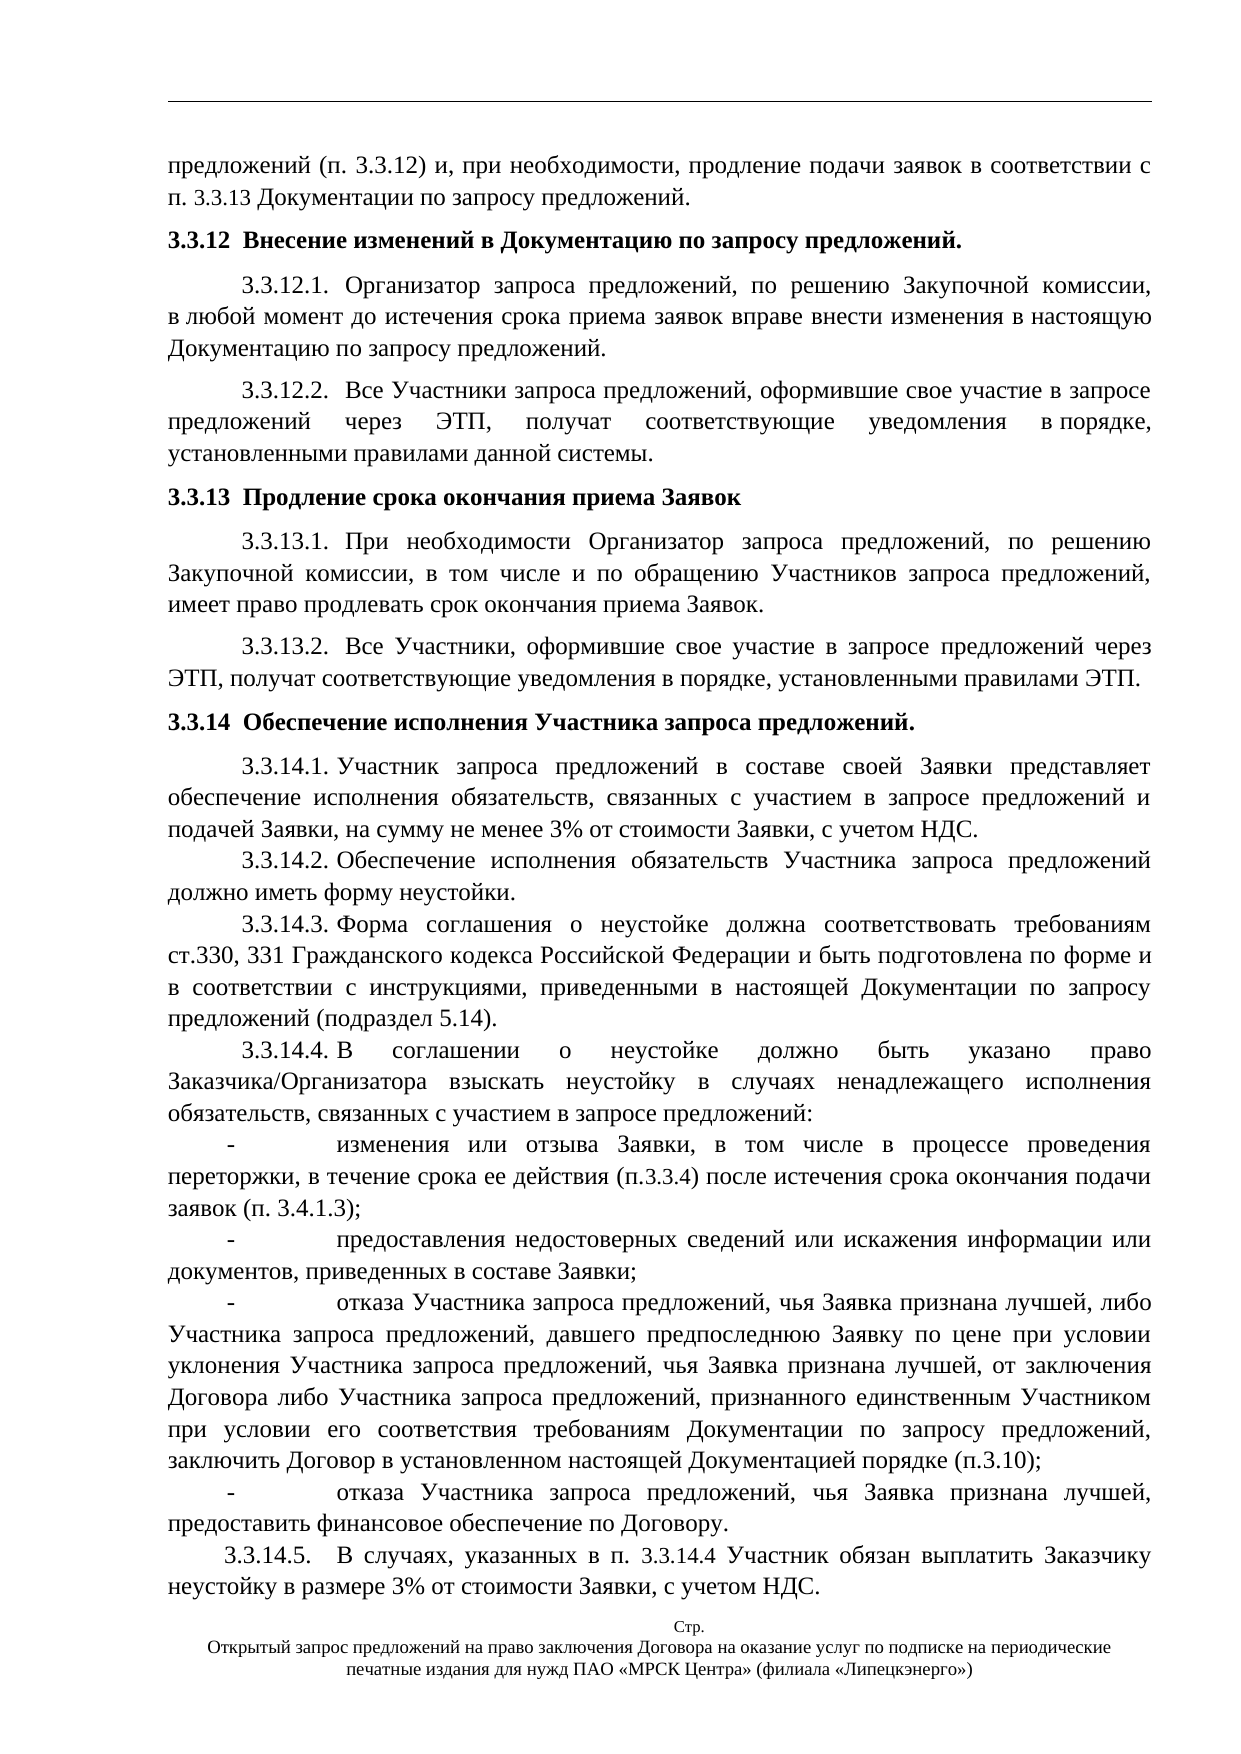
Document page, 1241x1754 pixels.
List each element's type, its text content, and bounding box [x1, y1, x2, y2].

list Участник запроса предложений в составе своей Заявки представляет обеспечение исполнения обязательств, связанных с участием в запросе предложений и подачей Заявки, на сумму не менее 3% от стоимости Заявки, с учетом НДС. [168, 751, 1152, 843]
list Все Участники запроса предложений, оформившие свое участие в запросе предложений через ЭТП, получат соответствующие уведомления в порядке, установленными правилами данной системы. [168, 375, 1152, 467]
list Все Участники, оформившие свое участие в запросе предложений через ЭТП, получат соответствующие уведомления в порядке, установленными правилами ЭТП. [168, 631, 1152, 691]
list Обеспечение исполнения обязательств Участника запроса предложений должно иметь форму неустойки. [168, 846, 1152, 906]
list изменения или отзыва Заявки, в том числе в процессе проведения переторжки, в течение срока ее действия (п.3.3.4) после истечения срока окончания подачи заявок (п. 3.4.1.3); [168, 1129, 1152, 1221]
list Форма соглашения о неустойке должна соответствовать требованиям ст.330, 331 Гражданского кодекса Российской Федерации и быть подготовлена по форме и в соответствии с инструкциями, приведенными в настоящей Документации по запросу предложений (подраздел 5.14). [168, 909, 1152, 1032]
list В соглашении о неустойке должно быть указано право Заказчика/Организатора взыскать неустойку в случаях ненадлежащего исполнения обязательств, связанных с участием в запросе предложений: [168, 1035, 1152, 1127]
list В случаях, указанных в п. 3.3.14.4 Участник обязан выплатить Заказчику неустойку в размере 3% от стоимости Заявки, с учетом НДС. [168, 1540, 1152, 1600]
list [168, 150, 1152, 210]
subtitle Продление срока окончания приема Заявок [168, 482, 1152, 511]
list предоставления недостоверных сведений или искажения информации или документов, приведенных в составе Заявки; [168, 1224, 1152, 1284]
subtitle Внесение изменений в Документацию по запросу предложений. [168, 226, 1152, 254]
subtitle Обеспечение исполнения Участника запроса предложений. [168, 707, 1152, 736]
list отказа Участника запроса предложений, чья Заявка признана лучшей, либо Участника запроса предложений, давшего предпоследнюю Заявку по цене при условии уклонения Участника запроса предложений, чья Заявка признана лучшей, от заключения Договора либо Участника запроса предложений, признанного единственным Участником при условии его соответствия требованиям Документации по запросу предложений, заключить Договор в установленном настоящей Документацией порядке (п.3.10); [168, 1287, 1152, 1474]
list При необходимости Организатор запроса предложений, по решению Закупочной комиссии, в том числе и по обращению Участников запроса предложений, имеет право продлевать срок окончания приема Заявок. [168, 526, 1152, 618]
list отказа Участника запроса предложений, чья Заявка признана лучшей, предоставить финансовое обеспечение по Договору. [168, 1477, 1152, 1537]
list Организатор запроса предложений, по решению Закупочной комиссии, в любой момент до истечения срока приема заявок вправе внести изменения в настоящую Документацию по запросу предложений. [168, 270, 1152, 362]
